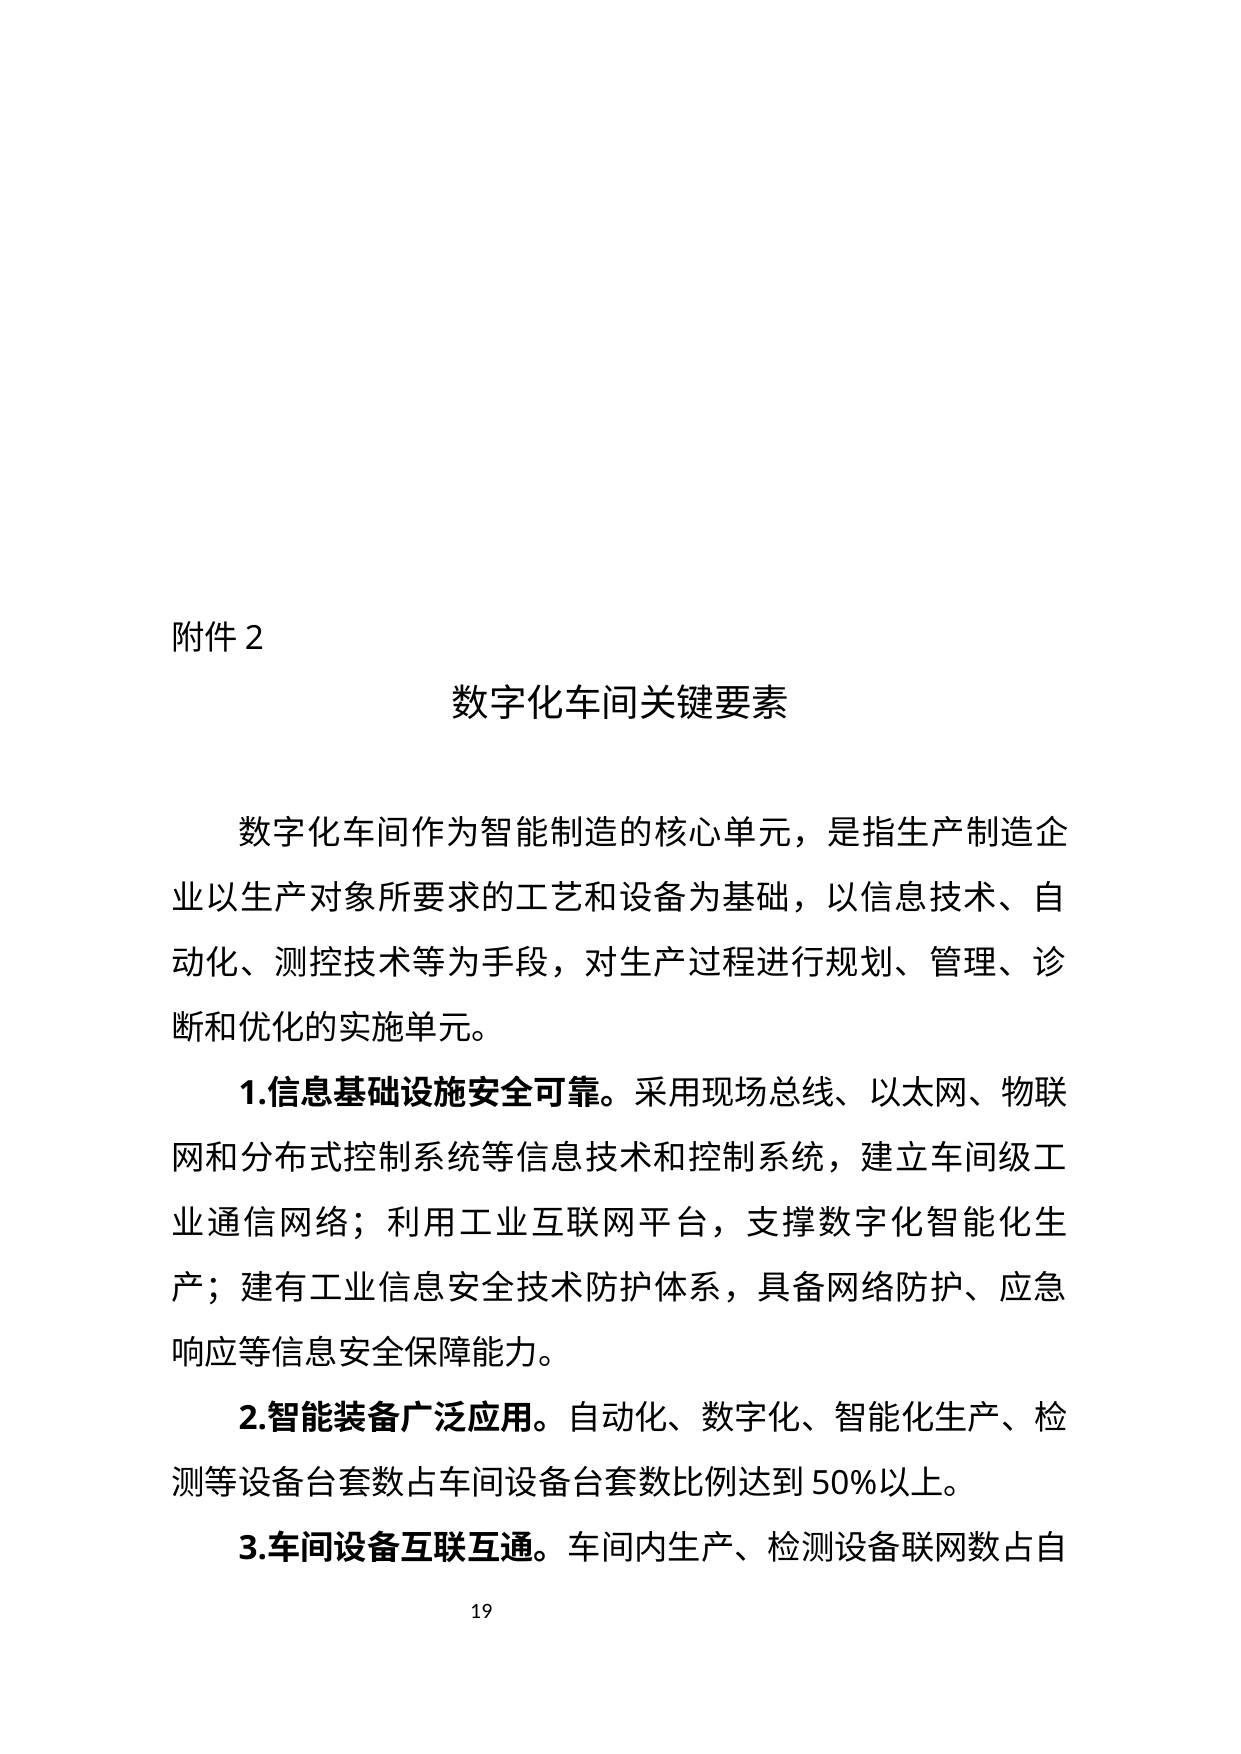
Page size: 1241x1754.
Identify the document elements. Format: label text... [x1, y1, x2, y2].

text 1.信息基础设施安全可靠。采用现场总线、以太网、物联网和分布式控制系统等信息技术和控制系统，建立车间级工业通信网络；利用工业互联网平台，支撑数字化智能化生产；建有工业信息安全技术防护体系，具备网络防护、应急响应等信息安全保障能力。 [171, 1058, 1069, 1383]
text 数字化车间关键要素 [171, 668, 1069, 733]
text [171, 1513, 1069, 1578]
text 附件2 [171, 603, 1069, 668]
text 2.智能装备广泛应用。自动化、数字化、智能化生产、检测等设备台套数占车间设备台套数比例达到50%以上。 [171, 1383, 1069, 1513]
text 数字化车间作为智能制造的核心单元，是指生产制造企业以生产对象所要求的工艺和设备为基础，以信息技术、自动化、测控技术等为手段，对生产过程进行规划、管理、诊断和优化的实施单元。 [171, 798, 1069, 1058]
